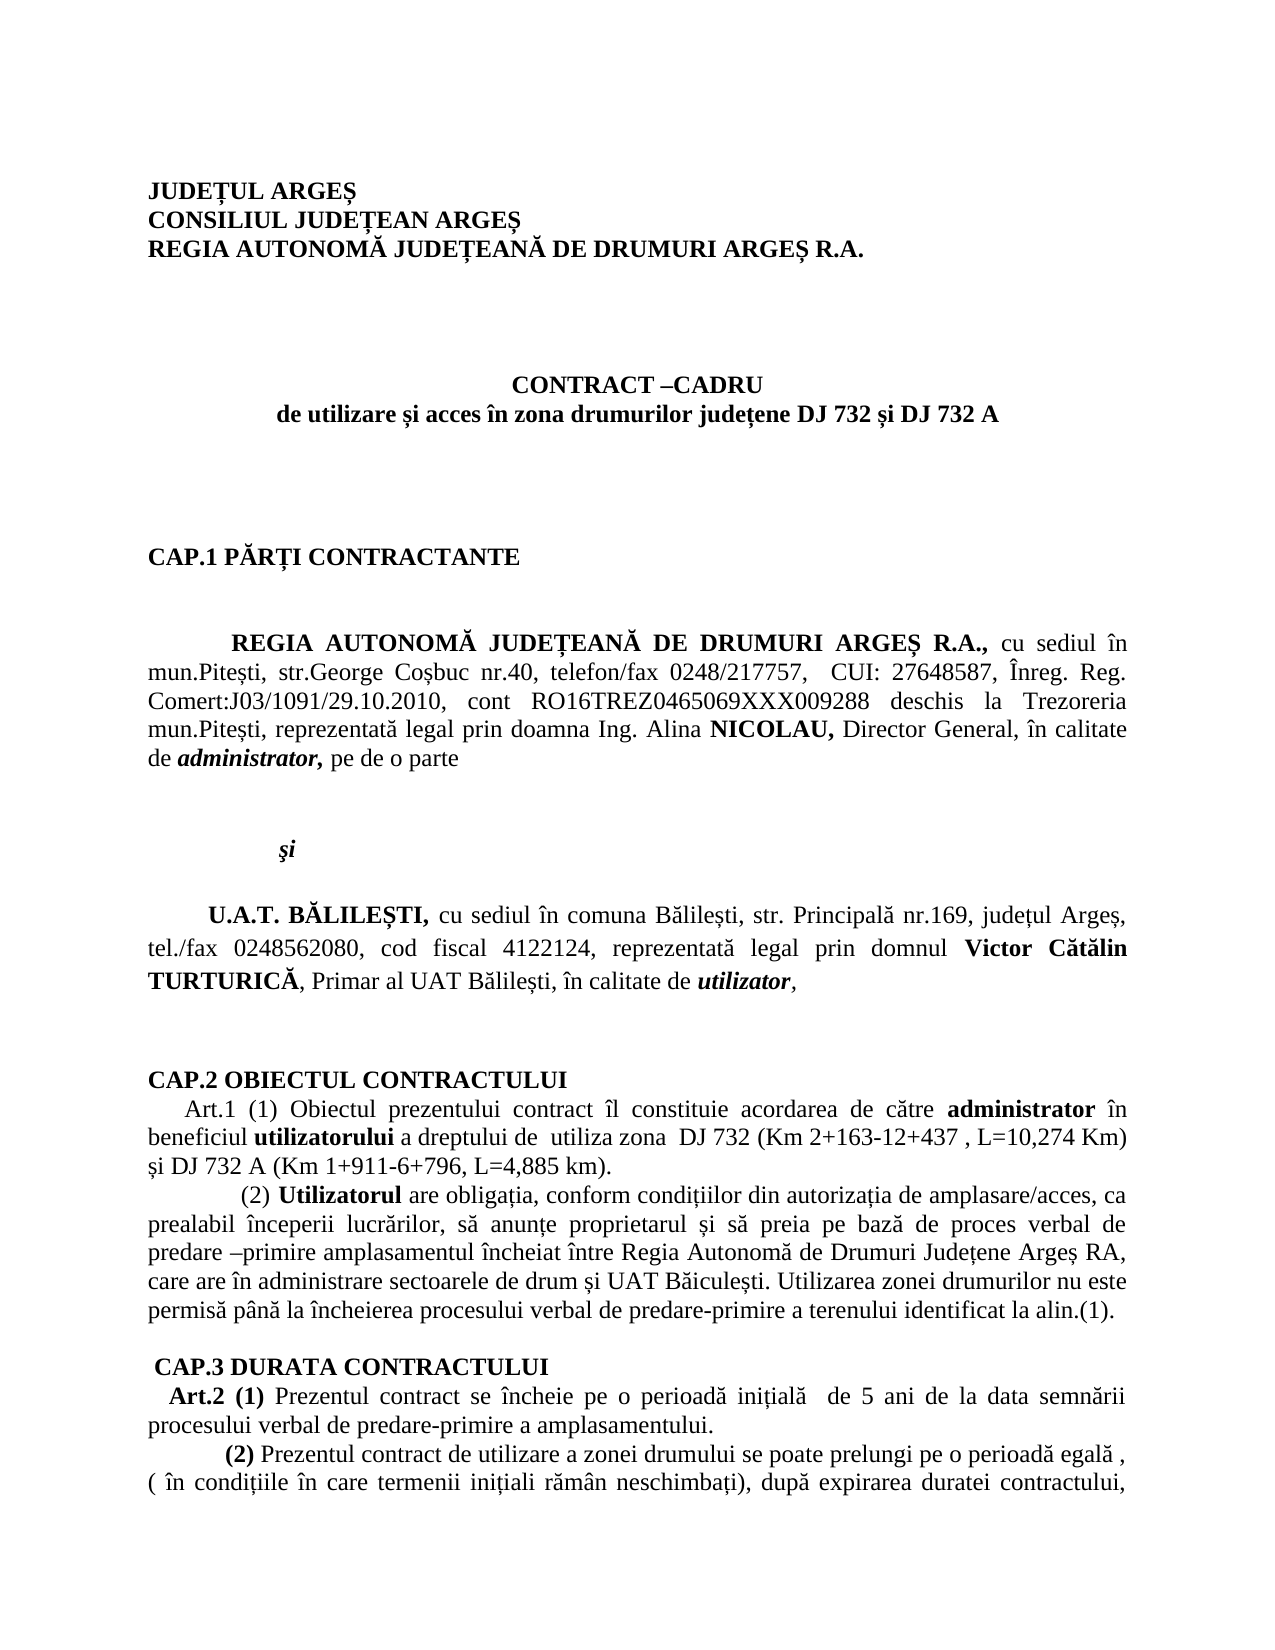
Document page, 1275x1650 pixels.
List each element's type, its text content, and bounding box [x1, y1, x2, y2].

text REGIA AUTONOMĂ JUDEȚEANĂ DE DRUMURI ARGEȘ R.A. [148, 234, 1127, 263]
text (2) Utilizatorul are obligația, conform condițiilor din autorizația de amplasare/acces, ca prealabil începerii lucrărilor, să anunțe proprietarul și să preia pe bază de proces verbal de predare –primire amplasamentul încheiat între Regia Autonomă de Drumuri Județene Argeș RA, care are în administrare sectoarele de drum și UAT Băiculești. Utilizarea zonei drumurilor nu este permisă până la încheierea procesului verbal de predare-primire a terenului identificat la alin.(1). [148, 1180, 1127, 1324]
text U.A.T. BĂLILEȘTI, cu sediul în comuna Bălilești, str. Principală nr.169, județul Argeș, tel./fax 0248562080, cod fiscal 4122124, reprezentată legal prin domnul Victor Cătălin TURTURICĂ, Primar al UAT Bălilești, în calitate de utilizator, [148, 900, 1127, 995]
text JUDEȚUL ARGEȘ [148, 176, 1127, 205]
text CONTRACT –CADRU [148, 370, 1127, 399]
text CAP.2 OBIECTUL CONTRACTULUI [148, 1065, 1127, 1094]
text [148, 1439, 1127, 1496]
text REGIA AUTONOMĂ JUDEȚEANĂ DE DRUMURI ARGEȘ R.A., cu sediul în mun.Pitești, str.George Coșbuc nr.40, telefon/fax 0248/217757, CUI: 27648587, Înreg. Reg. Comert:J03/1091/29.10.2010, cont RO16TREZ0465069XXX009288 deschis la Trezoreria mun.Pitești, reprezentată legal prin doamna Ing. Alina NICOLAU, Director General, în calitate de administrator, pe de o parte [148, 628, 1127, 772]
text Art.2 (1) Prezentul contract se încheie pe o perioadă inițială de 5 ani de la data semnării procesului verbal de predare-primire a amplasamentului. [148, 1381, 1127, 1439]
text Art.1 (1) Obiectul prezentului contract îl constituie acordarea de către administrator în beneficiul utilizatorului a dreptului de utiliza zona DJ 732 (Km 2+163-12+437 , L=10,274 Km) și DJ 732 A (Km 1+911-6+796, L=4,885 km). [148, 1094, 1127, 1180]
text CAP.1 PĂRȚI CONTRACTANTE [148, 542, 1127, 571]
text CAP.3 DURATA CONTRACTULUI [148, 1352, 1127, 1381]
text CONSILIUL JUDEȚEAN ARGEȘ [148, 205, 1127, 234]
text şi [148, 834, 1127, 863]
text de utilizare și acces în zona drumurilor județene DJ 732 și DJ 732 A [148, 399, 1127, 428]
